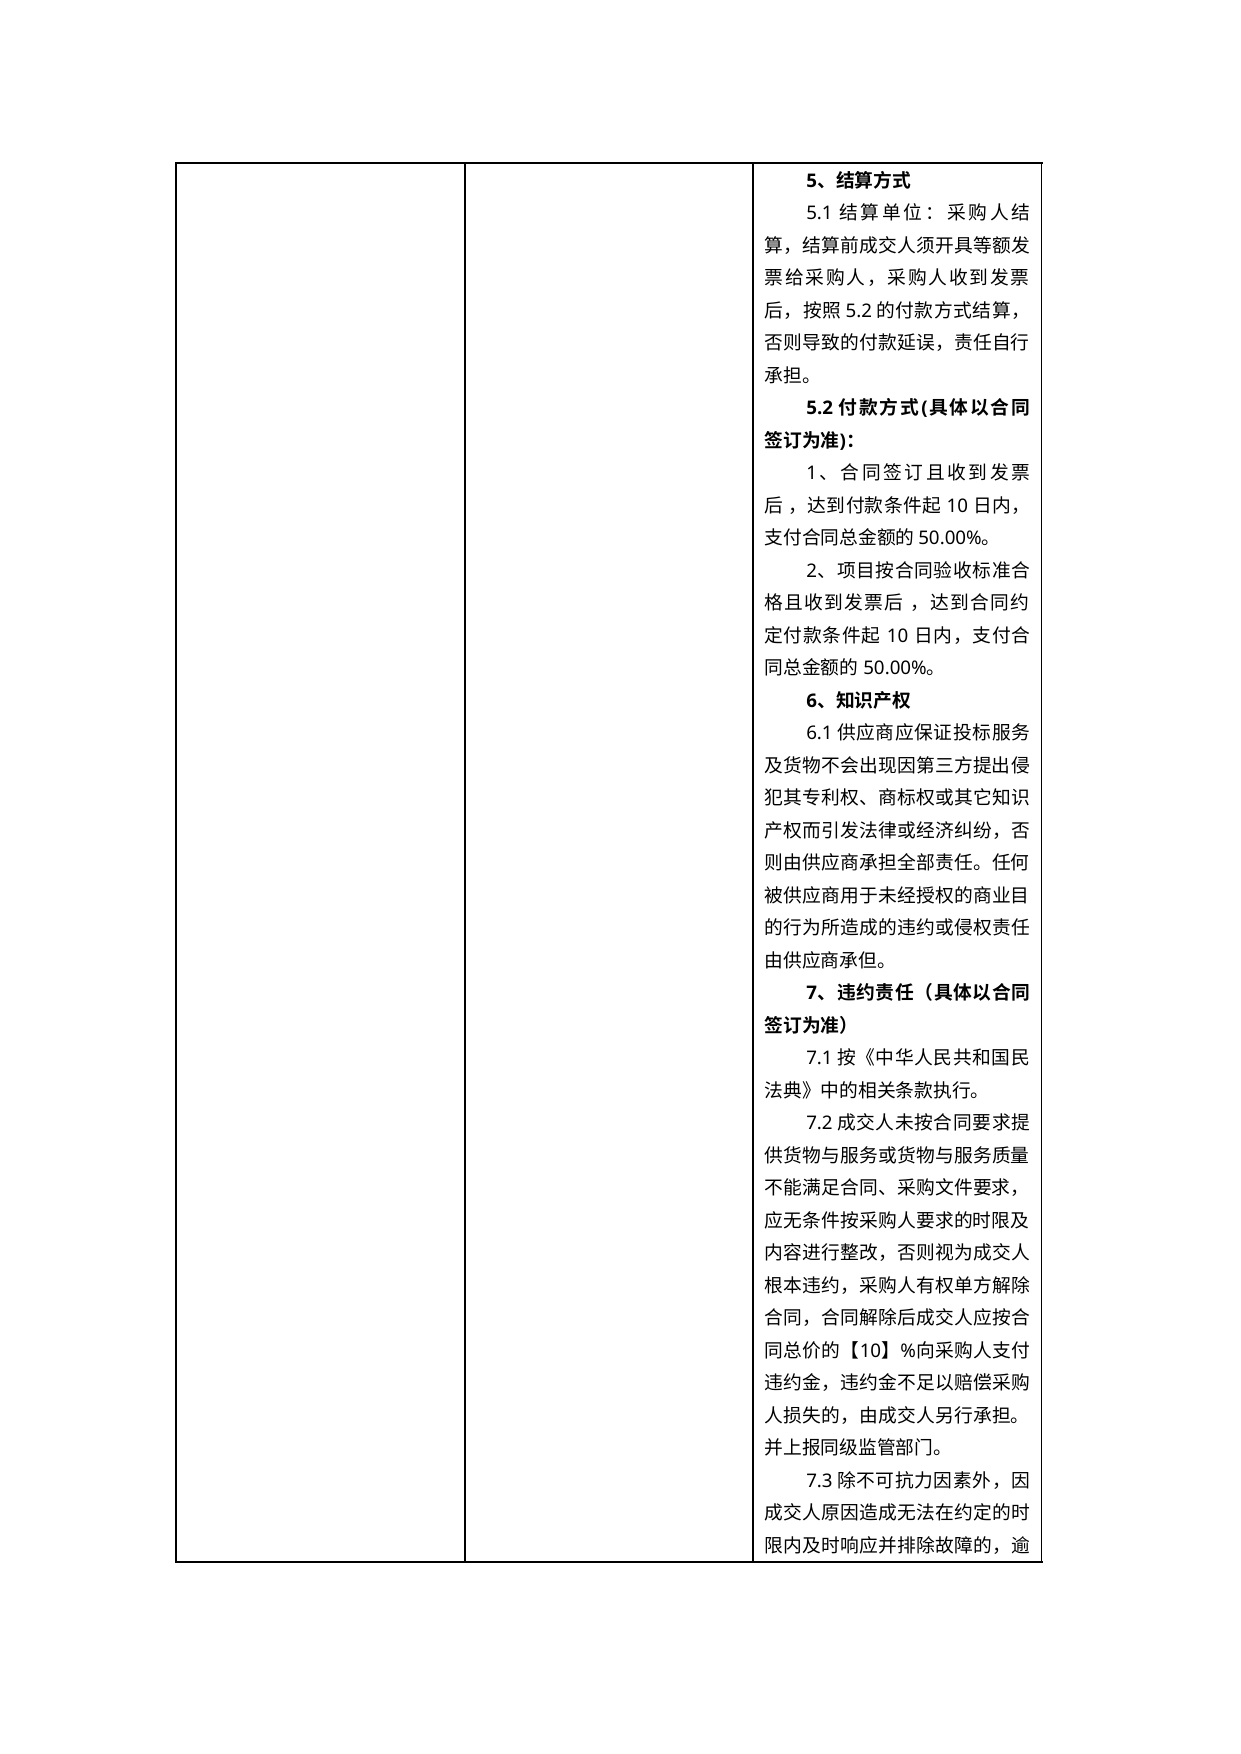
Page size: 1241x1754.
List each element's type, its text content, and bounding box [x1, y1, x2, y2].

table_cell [754, 164, 1041, 1561]
table_cell [466, 164, 752, 1561]
table_cell 1 [177, 164, 464, 1561]
